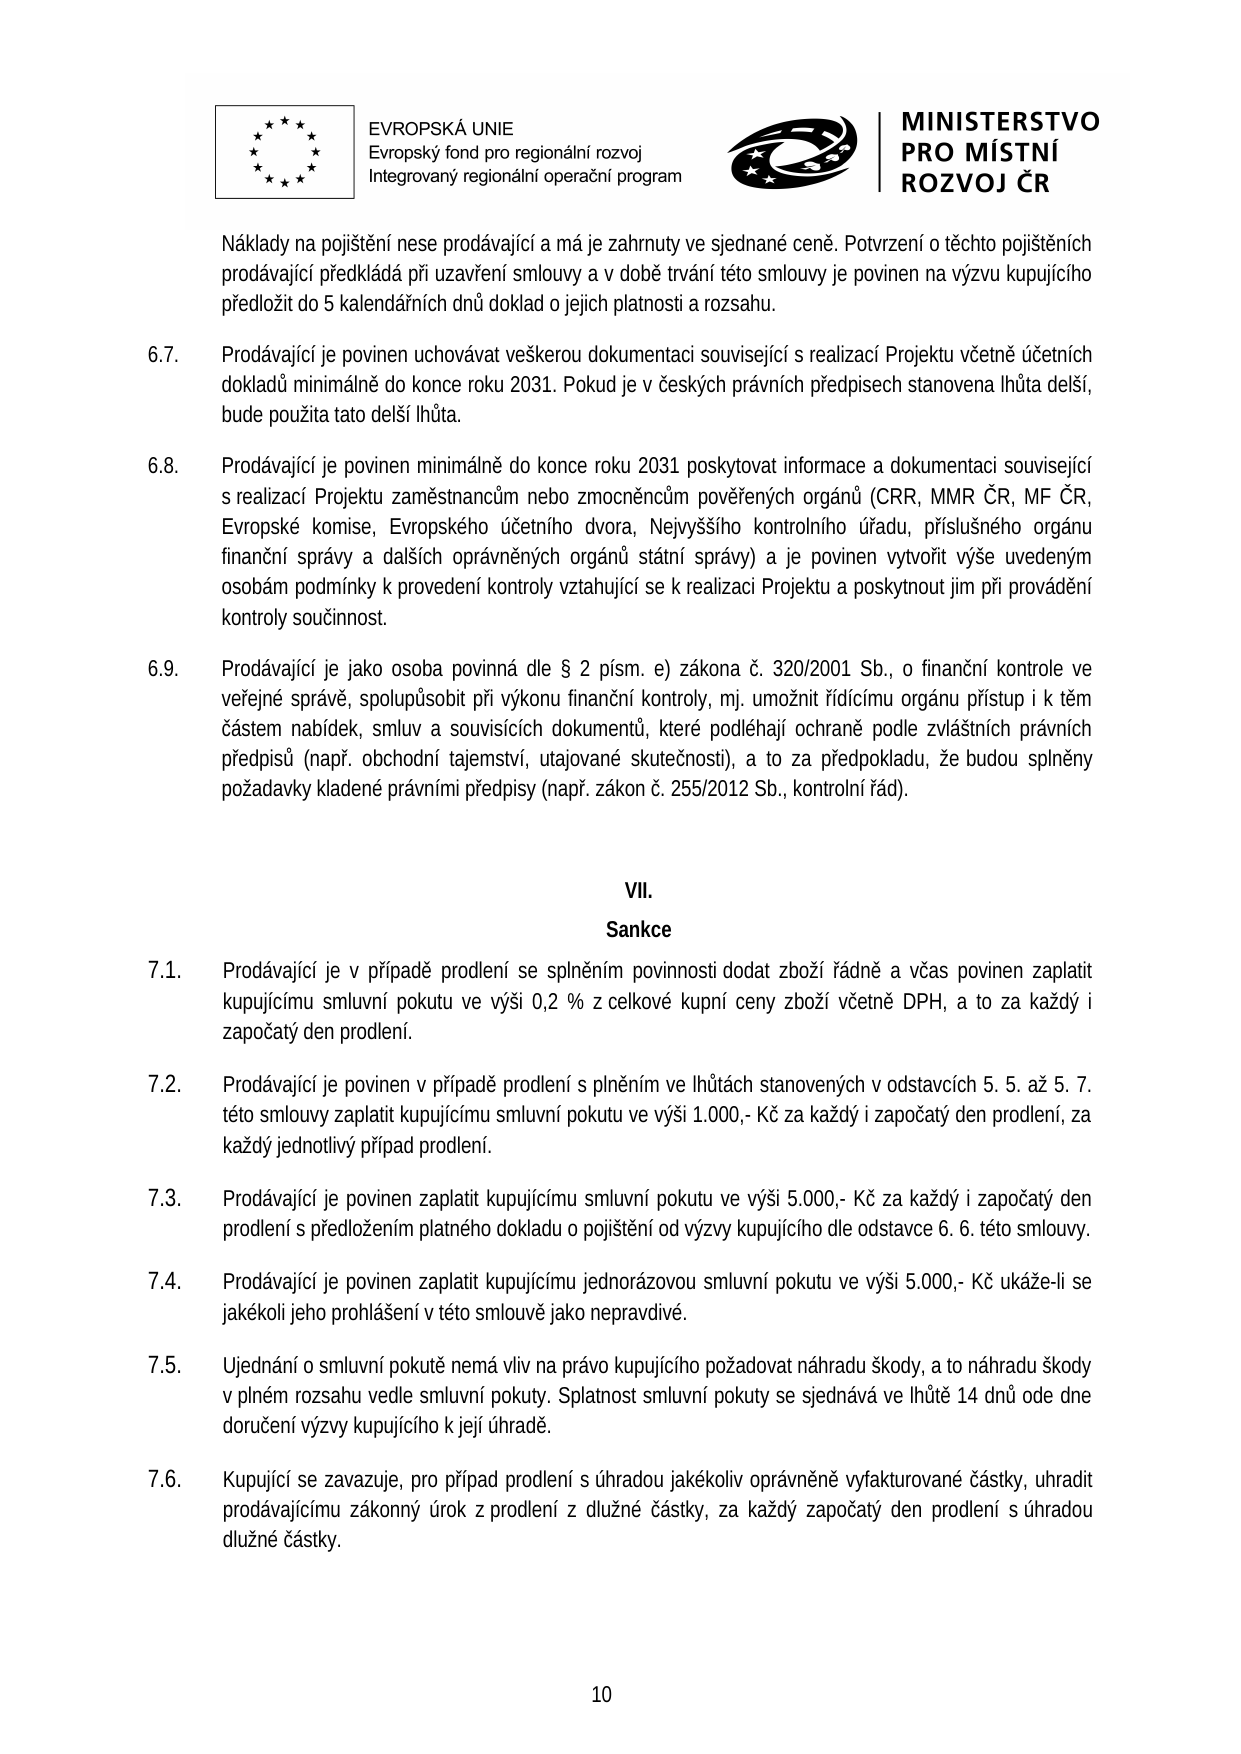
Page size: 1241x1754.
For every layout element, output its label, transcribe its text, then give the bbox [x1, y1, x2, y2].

picture [184, 73, 1130, 230]
list Prodávající je v případě prodlení se splněním povinnosti dodat zboží řádně a včas povinen zaplatit kupujícímu smluvní pokutu ve výši 0,2 % z celkové kupní ceny zboží včetně DPH, a to za každý i započatý den prodlení. [148, 955, 1093, 1044]
text 6.8. Prodávající je povinen minimálně do konce roku 2031 poskytovat informace a dokumentaci související s realizací Projektu zaměstnancům nebo zmocněncům pověřených orgánů (CRR, MMR ČR, MF ČR, Evropské komise, Evropského účetního dvora, Nejvyššího kontrolního úřadu, příslušného orgánu finanční správy a dalších oprávněných orgánů státní správy) a je povinen vytvořit výše uvedeným osobám podmínky k provedení kontroly vztahující se k realizaci Projektu a poskytnout jim při provádění kontroly součinnost. [148, 452, 1093, 630]
list Prodávající je povinen zaplatit kupujícímu jednorázovou smluvní pokutu ve výši 5.000,- Kč ukáže-li se jakékoli jeho prohlášení v této smlouvě jako nepravdivé. [148, 1266, 1093, 1325]
list Kupující se zavazuje, pro případ prodlení s úhradou jakékoliv oprávněně vyfakturované částky, uhradit prodávajícímu zákonný úrok z prodlení z dlužné částky, za každý započatý den prodlení s úhradou dlužné částky. [148, 1463, 1093, 1553]
list Prodávající je povinen zaplatit kupujícímu smluvní pokutu ve výši 5.000,- Kč za každý i započatý den prodlení s předložením platného dokladu o pojištění od výzvy kupujícího dle odstavce 6. 6. této smlouvy. [148, 1183, 1093, 1242]
text Sankce [185, 916, 1093, 943]
text 6.9. Prodávající je jako osoba povinná dle § 2 písm. e) zákona č. 320/2001 Sb., o finanční kontrole ve veřejné správě, spolupůsobit při výkonu finanční kontroly, mj. umožnit řídícímu orgánu přístup i k těm částem nabídek, smluv a souvisících dokumentů, které podléhají ochraně podle zvláštních právních předpisů (např. obchodní tajemství, utajované skutečnosti), a to za předpokladu, že budou splněny požadavky kladené právními předpisy (např. zákon č. 255/2012 Sb., kontrolní řád). [148, 654, 1093, 802]
list Ujednání o smluvní pokutě nemá vliv na právo kupujícího požadovat náhradu škody, a to náhradu škody v plném rozsahu vedle smluvní pokuty. Splatnost smluvní pokuty se sjednává ve lhůtě 14 dnů ode dne doručení výzvy kupujícího k její úhradě. [148, 1350, 1093, 1439]
list Prodávající je povinen v případě prodlení s plněním ve lhůtách stanovených v odstavcích 5. 5. až 5. 7. této smlouvy zaplatit kupujícímu smluvní pokutu ve výši 1.000,- Kč za každý i započatý den prodlení, za každý jednotlivý případ prodlení. [148, 1069, 1093, 1158]
text 6.7. Prodávající je povinen uchovávat veškerou dokumentaci související s realizací Projektu včetně účetních dokladů minimálně do konce roku 2031. Pokud je v českých právních předpisech stanovena lhůta delší, bude použita tato delší lhůta. [148, 341, 1093, 428]
text VII. [185, 877, 1093, 904]
text Náklady na pojištění nese prodávající a má je zahrnuty ve sjednané ceně. Potvrzení o těchto pojištěních prodávající předkládá při uzavření smlouvy a v době trvání této smlouvy je povinen na výzvu kupujícího předložit do 5 kalendářních dnů doklad o jejich platnosti a rozsahu. [221, 230, 1093, 316]
